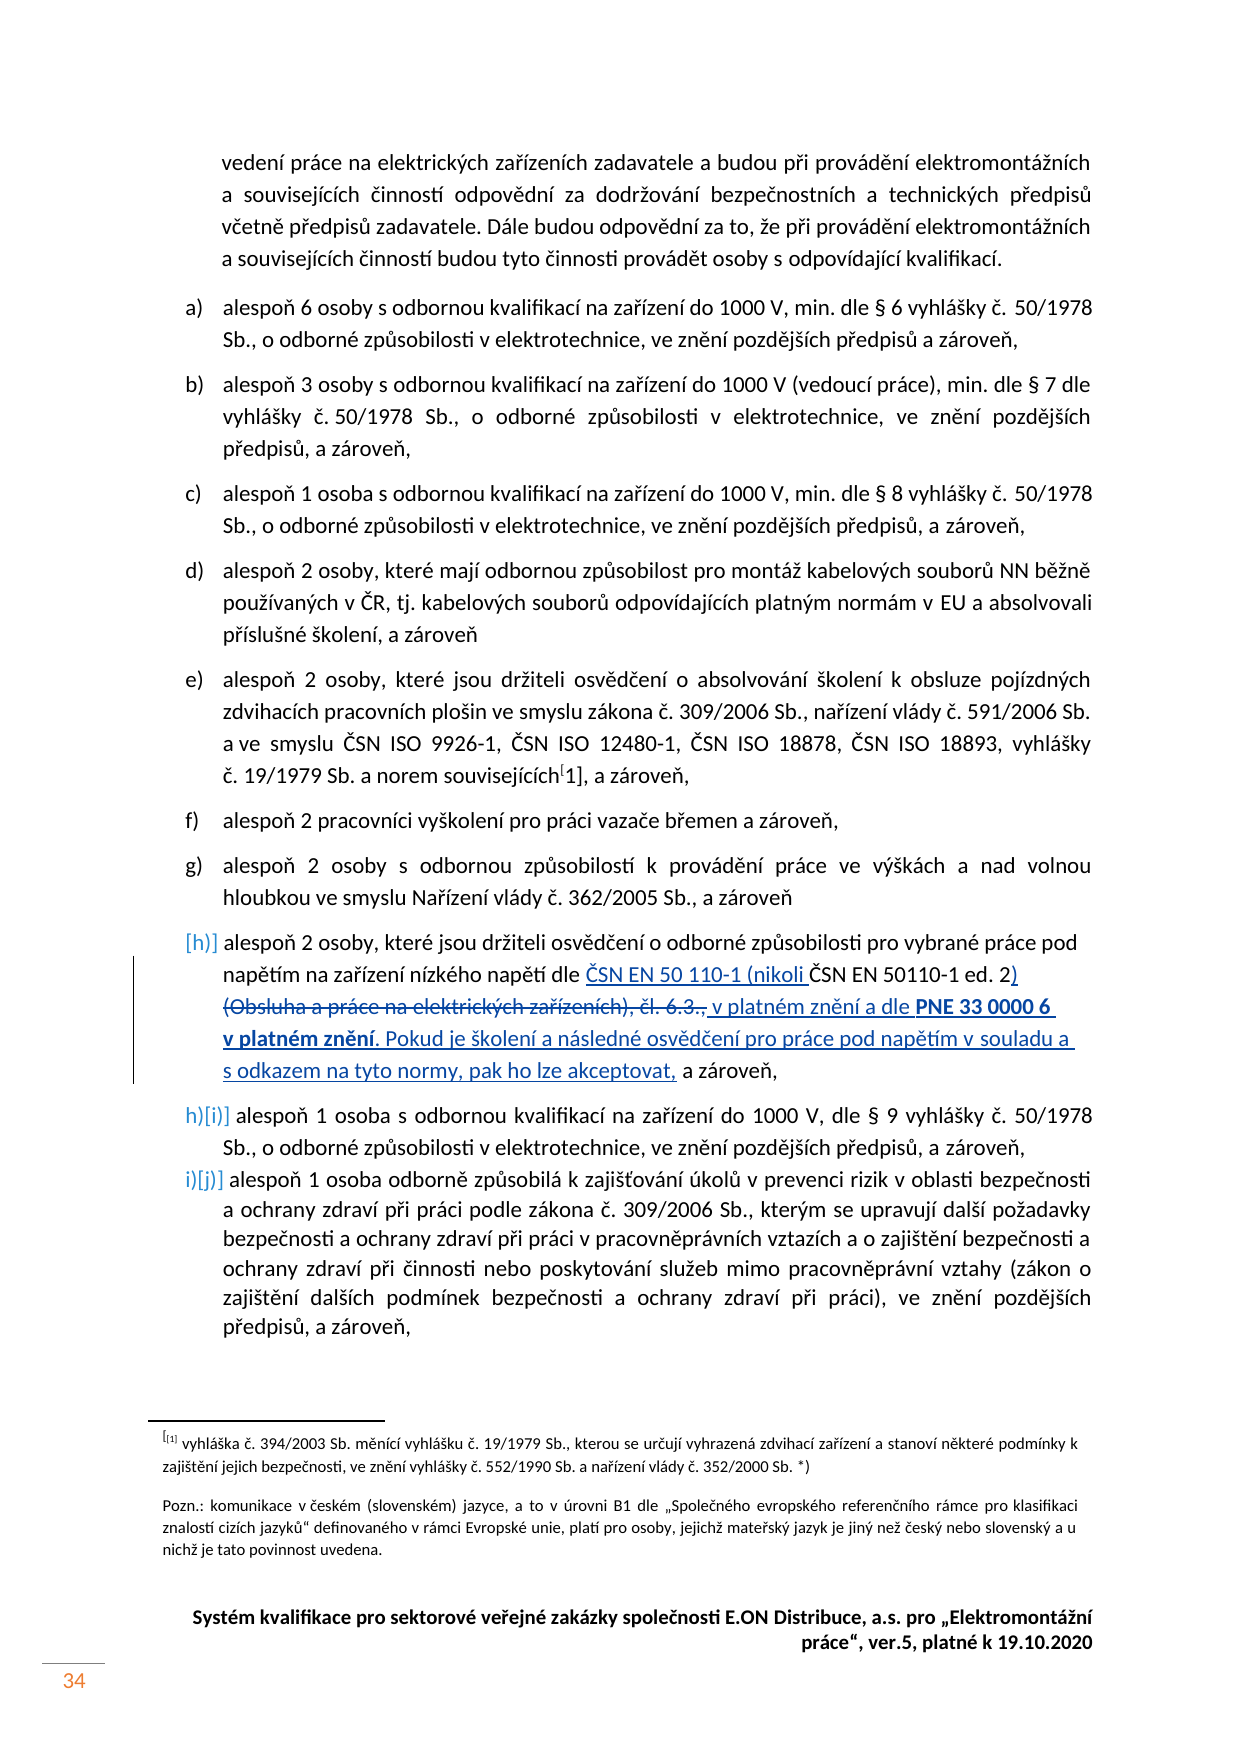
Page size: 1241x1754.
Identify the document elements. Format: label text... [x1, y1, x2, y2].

list alespoň 3 osoby s odbornou kvalifikací na zařízení do 1000 V (vedoucí práce), min. dle § 7 dle vyhlášky č. 50/1978 Sb., o odborné způsobilosti v elektrotechnice, ve znění pozdějších předpisů, a zároveň, [185, 370, 1093, 462]
list alespoň 1 osoba odborně způsobilá k zajišťování úkolů v prevenci rizik v oblasti bezpečnosti a ochrany zdraví při práci podle zákona č. 309/2006 Sb., kterým se upravují další požadavky bezpečnosti a ochrany zdraví při práci v pracovněprávních vztazích a o zajištění bezpečnosti a ochrany zdraví při činnosti nebo poskytování služeb mimo pracovněprávní vztahy (zákon o zajištění dalších podmínek bezpečnosti a ochrany zdraví při práci), ve znění pozdějších předpisů, a zároveň, [185, 1166, 1093, 1340]
list alespoň 2 pracovníci vyškolení pro práci vazače břemen a zároveň, [185, 806, 1093, 834]
list alespoň 2 osoby, které jsou držiteli osvědčení o odborné způsobilosti pro vybrané práce pod napětím na zařízení nízkého napětí dle ČSN EN 50110-1 ed. 2 a zároveň, [185, 928, 1093, 1084]
list alespoň 6 osoby s odbornou kvalifikací na zařízení do 1000 V, min. dle § 6 vyhlášky č. 50/1978 Sb., o odborné způsobilosti v elektrotechnice, ve znění pozdějších předpisů a zároveň, [185, 293, 1093, 353]
list alespoň 1 osoba s odbornou kvalifikací na zařízení do 1000 V, dle § 9 vyhlášky č. 50/1978 Sb., o odborné způsobilosti v elektrotechnice, ve znění pozdějších předpisů, a zároveň, [185, 1101, 1093, 1161]
list alespoň 1 osoba s odbornou kvalifikací na zařízení do 1000 V, min. dle § 8 vyhlášky č. 50/1978 Sb., o odborné způsobilosti v elektrotechnice, ve znění pozdějších předpisů, a zároveň, [185, 479, 1093, 539]
list alespoň 2 osoby, které jsou držiteli osvědčení o absolvování školení k obsluze pojízdných zdvihacích pracovních plošin ve smyslu zákona č. 309/2006 Sb., nařízení vlády č. 591/2006 Sb. a ve smyslu ČSN ISO 9926-1, ČSN ISO 12480-1, ČSN ISO 18878, ČSN ISO 18893, vyhlášky č. 19/1979 Sb. a norem souvisejících[1], a zároveň, [185, 665, 1093, 789]
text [221, 148, 1093, 272]
list alespoň 2 osoby, které mají odbornou způsobilost pro montáž kabelových souborů NN běžně používaných v ČR, tj. kabelových souborů odpovídajících platným normám v EU a absolvovali příslušné školení, a zároveň [185, 556, 1093, 648]
list alespoň 2 osoby s odbornou způsobilostí k provádění práce ve výškách a nad volnou hloubkou ve smyslu Nařízení vlády č. 362/2005 Sb., a zároveň [185, 851, 1093, 911]
